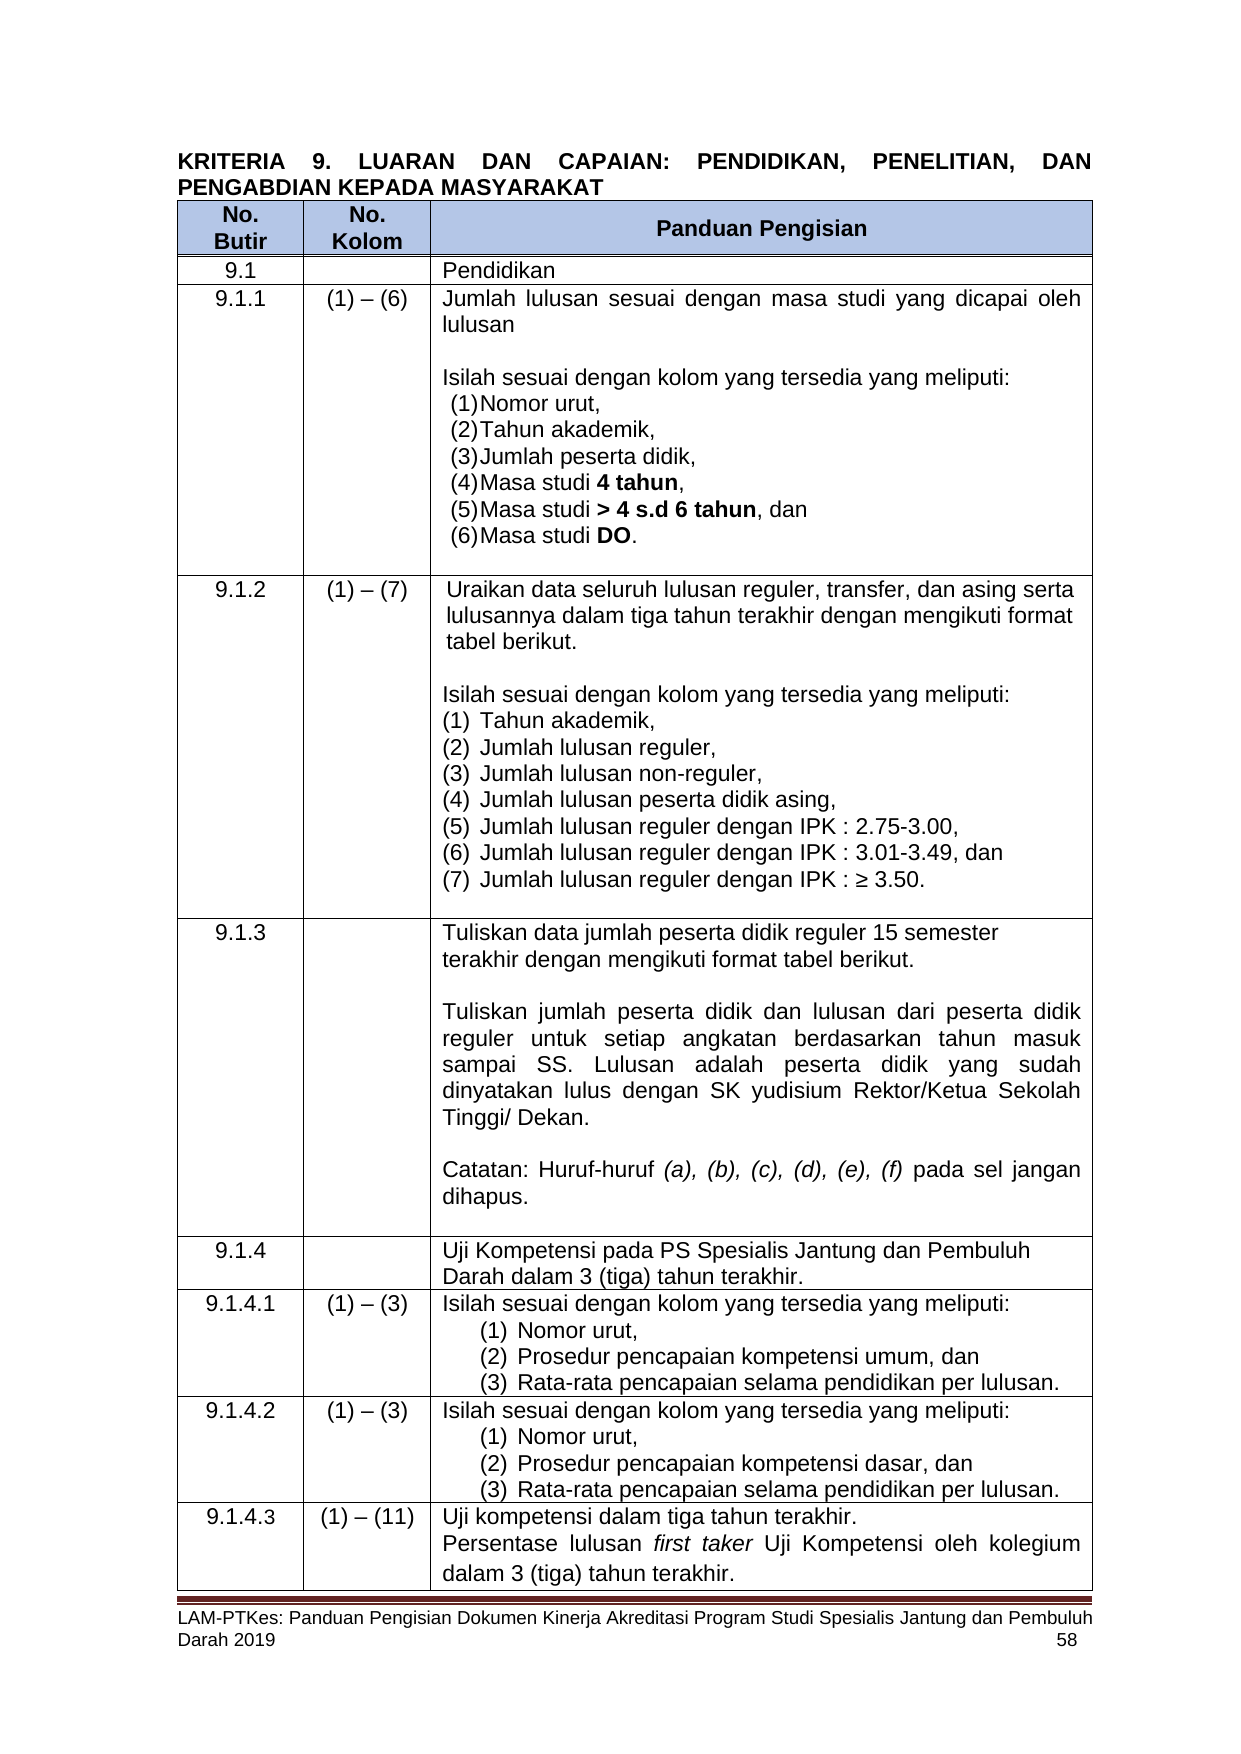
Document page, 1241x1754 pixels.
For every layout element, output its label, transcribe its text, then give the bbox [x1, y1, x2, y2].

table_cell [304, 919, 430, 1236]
text KRITERIA 9. LUARAN DAN CAPAIAN: PENDIDIKAN, PENELITIAN, DAN PENGABDIAN KEPADA MASYARAKAT [177, 148, 1092, 200]
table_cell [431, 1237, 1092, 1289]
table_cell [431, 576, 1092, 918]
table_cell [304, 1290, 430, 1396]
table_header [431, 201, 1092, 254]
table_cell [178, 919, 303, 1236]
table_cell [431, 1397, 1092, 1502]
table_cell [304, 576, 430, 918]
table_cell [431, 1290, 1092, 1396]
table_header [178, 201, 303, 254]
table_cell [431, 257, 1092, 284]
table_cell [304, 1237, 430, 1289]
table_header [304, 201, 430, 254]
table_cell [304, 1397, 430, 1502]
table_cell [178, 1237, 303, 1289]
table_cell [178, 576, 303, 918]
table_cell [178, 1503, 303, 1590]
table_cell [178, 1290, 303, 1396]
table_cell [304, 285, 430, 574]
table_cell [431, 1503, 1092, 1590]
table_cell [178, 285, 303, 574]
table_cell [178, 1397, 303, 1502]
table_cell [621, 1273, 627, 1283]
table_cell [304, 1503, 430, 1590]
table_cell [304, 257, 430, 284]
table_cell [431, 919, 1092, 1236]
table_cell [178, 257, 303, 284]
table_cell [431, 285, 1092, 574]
